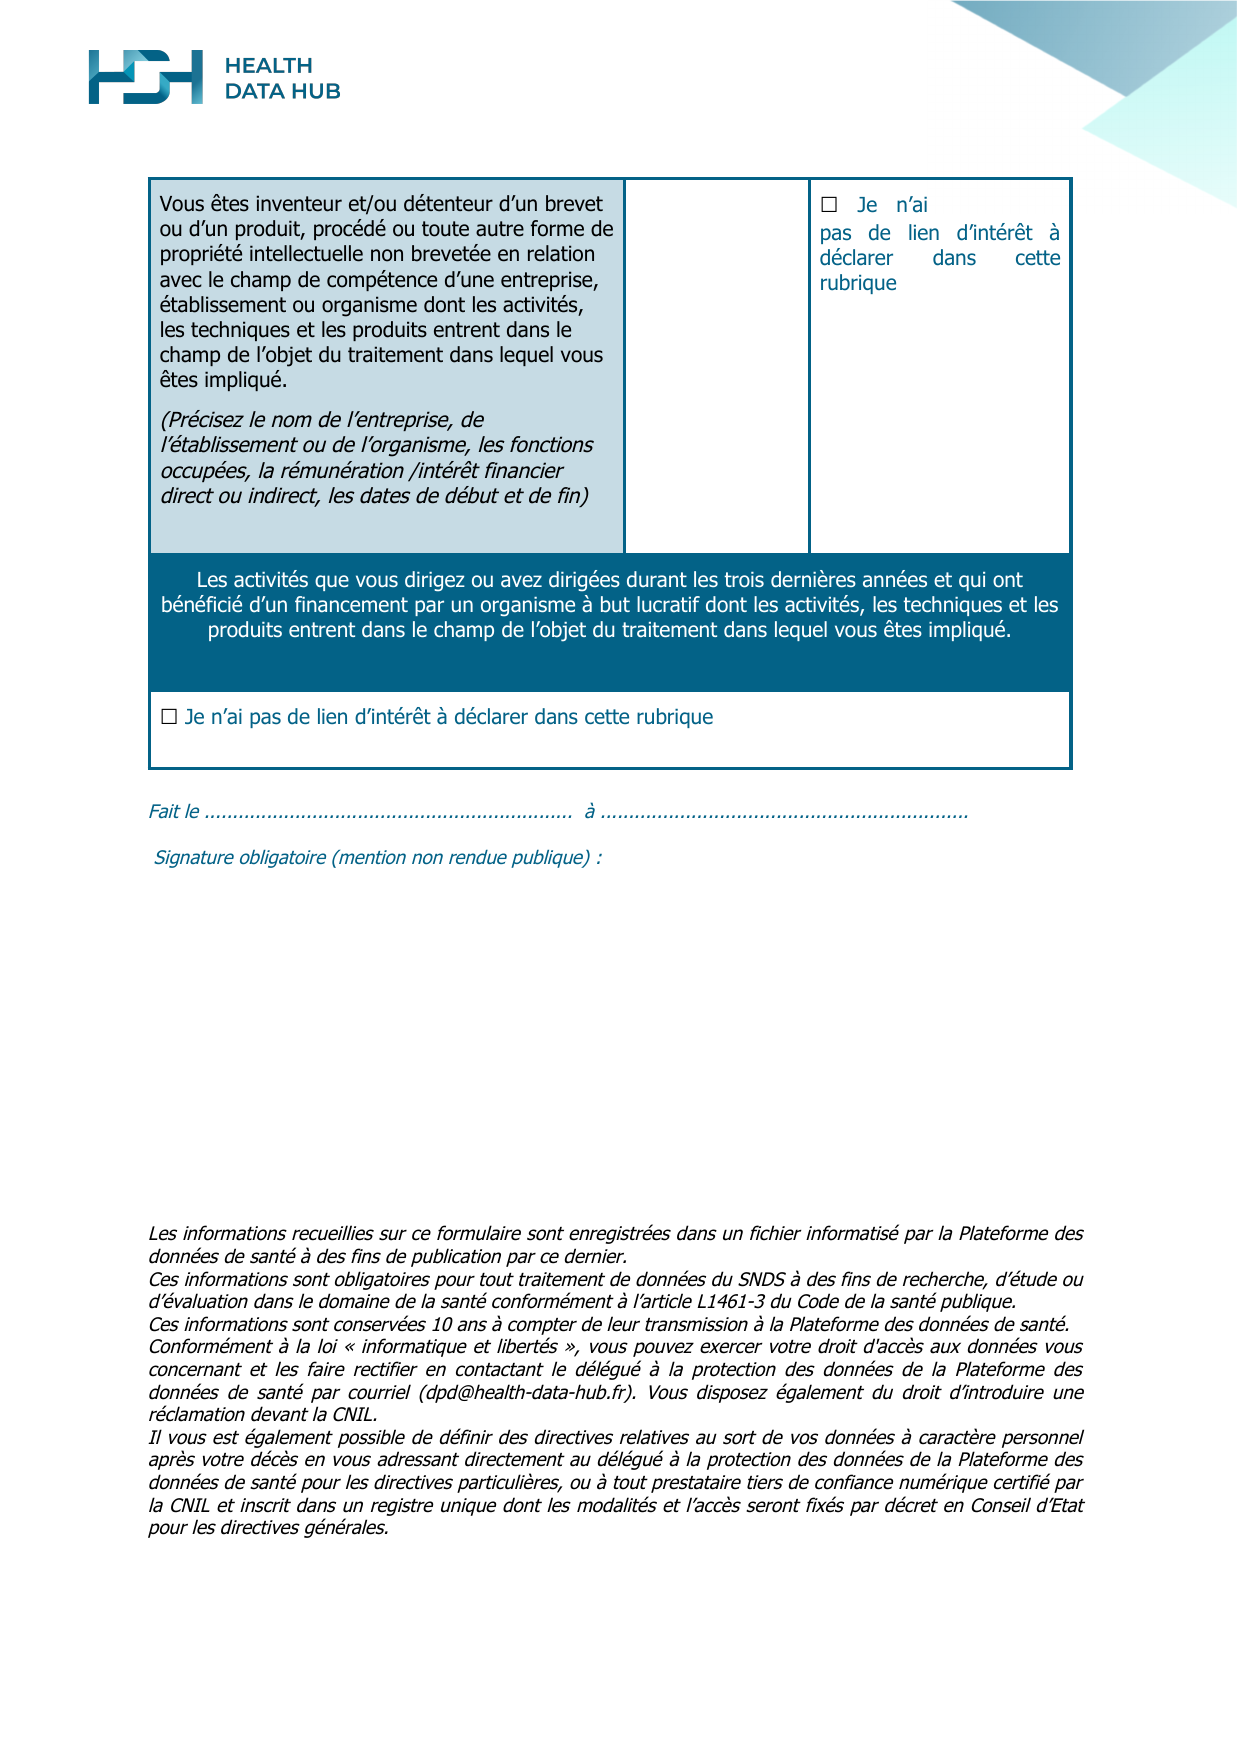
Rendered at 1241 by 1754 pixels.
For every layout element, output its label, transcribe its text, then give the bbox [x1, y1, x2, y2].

text Fait le ................................................................. à ................................................................. [148, 800, 1093, 823]
table_cell Les activités que vous dirigez ou avez dirigées durant les trois dernières années et qui ont bénéficié d’un financement par un organisme à but lucratif dont les activités, les techniques et les produits entrent dans le champ de l’objet du traitement dans lequel vous êtes impliqué. [151, 556, 1069, 689]
text Ces informations sont obligatoires pour tout traitement de données du SNDS à des fins de recherche, d’étude ou d’évaluation dans le domaine de la santé conformément à l’article L1461-3 du Code de la santé publique. [148, 1267, 1086, 1312]
text Ces informations sont conservées 10 ans à compter de leur transmission à la Plateforme des données de santé. [148, 1312, 1086, 1335]
picture [88, 50, 340, 104]
text Signature obligatoire (mention non rendue publique) : [148, 845, 1093, 868]
text Les informations recueillies sur ce formulaire sont enregistrées dans un fichier informatisé par la Plateforme des données de santé à des fins de publication par ce dernier. [148, 1222, 1086, 1267]
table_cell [811, 180, 1069, 553]
table_cell Vous êtes inventeur et/ou détenteur d’un brevet ou d’un produit, procédé ou toute autre forme de propriété intellectuelle non brevetée en relation avec le champ de compétence d’une entreprise, établissement ou organisme dont les activités, les techniques et les produits entrent dans le champ de l’objet du traitement dans lequel vous êtes impliqué. (Précisez le nom de l’entreprise, de l’établissement ou de l’organisme, les fonctions occupées, la rémunération /intérêt financier direct ou indirect, les dates de début et de fin) [151, 180, 623, 553]
table_cell Je n’ai pas de lien d’intérêt à déclarer dans cette rubrique [151, 692, 1069, 767]
text Il vous est également possible de définir des directives relatives au sort de vos données à caractère personnel après votre décès en vous adressant directement au délégué à la protection des données de la Plateforme des données de santé pour les directives particulières, ou à tout prestataire tiers de confiance numérique certifié par la CNIL et inscrit dans un registre unique dont les modalités et l’accès seront fixés par décret en Conseil d’Etat pour les directives générales. [148, 1426, 1086, 1538]
text Conformément à la loi « informatique et libertés », vous pouvez exercer votre droit d'accès aux données vous concernant et les faire rectifier en contactant le délégué à la protection des données de la Plateforme des données de santé par courriel (dpd@health-data-hub.fr). Vous disposez également du droit d’introduire une réclamation devant la CNIL. [148, 1335, 1086, 1426]
table_cell [626, 180, 808, 553]
picture [928, 1, 1236, 214]
